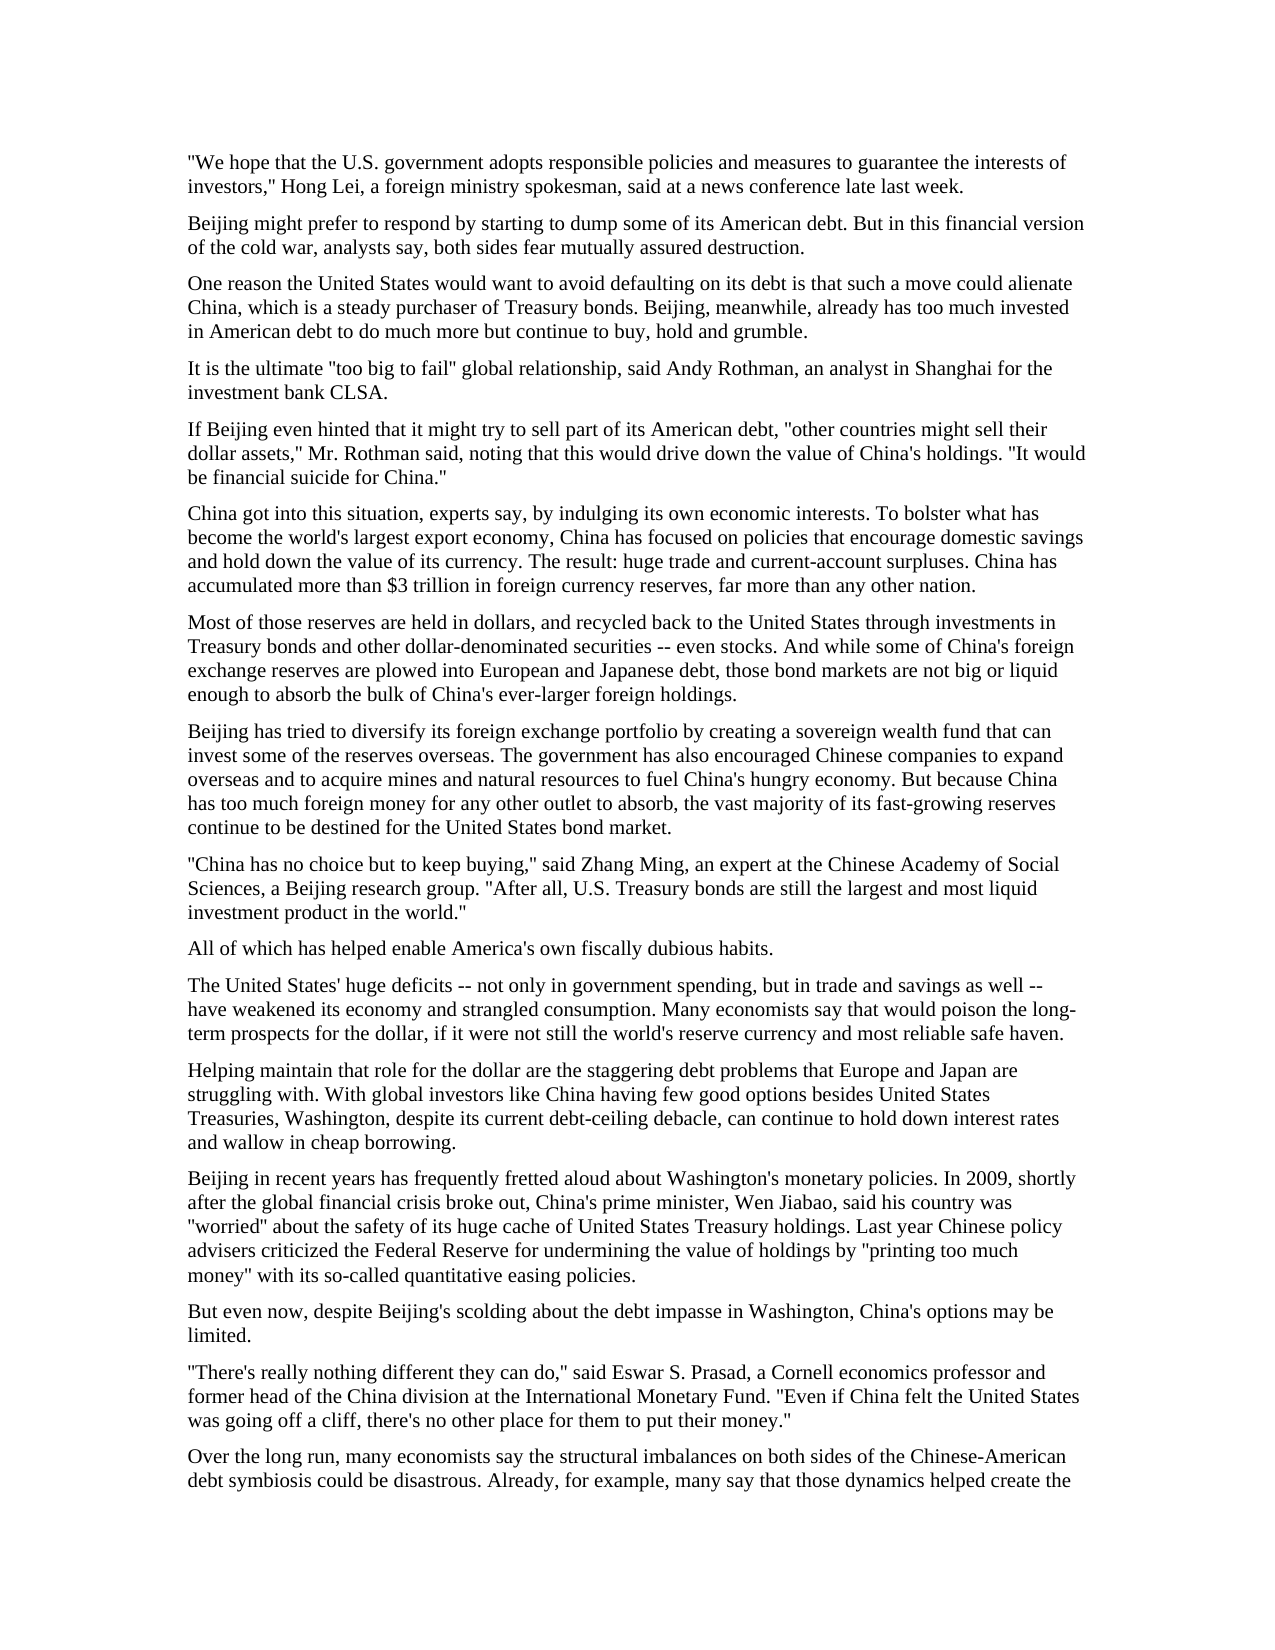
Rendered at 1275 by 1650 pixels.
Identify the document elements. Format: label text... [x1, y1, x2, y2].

text Most of those reserves are held in dollars, and recycled back to the United States through investments in Treasury bonds and other dollar-denominated securities -- even stocks. And while some of China's foreign exchange reserves are plowed into European and Japanese debt, those bond markets are not big or liquid enough to absorb the bulk of China's ever-larger foreign holdings. [187, 610, 1087, 706]
text China got into this situation, experts say, by indulging its own economic interests. To bolster what has become the world's largest export economy, China has focused on policies that encourage domestic savings and hold down the value of its currency. The result: huge trade and current-account surpluses. China has accumulated more than $3 trillion in foreign currency reserves, far more than any other nation. [187, 501, 1087, 597]
text The United States' huge deficits -- not only in government spending, but in trade and savings as well -- have weakened its economy and strangled consumption. Many economists say that would poison the long-term prospects for the dollar, if it were not still the world's reserve currency and most reliable safe haven. [187, 973, 1087, 1045]
text Beijing might prefer to respond by starting to dump some of its American debt. But in this financial version of the cold war, analysts say, both sides fear mutually assured destruction. [187, 211, 1087, 259]
text Beijing has tried to diversify its foreign exchange portfolio by creating a sovereign wealth fund that can invest some of the reserves overseas. The government has also encouraged Chinese companies to expand overseas and to acquire mines and natural resources to fuel China's hungry economy. But because China has too much foreign money for any other outlet to absorb, the vast majority of its fast-growing reserves continue to be destined for the United States bond market. [187, 719, 1087, 839]
text ''We hope that the U.S. government adopts responsible policies and measures to guarantee the interests of investors,'' Hong Lei, a foreign ministry spokesman, said at a news conference late last week. [187, 150, 1087, 198]
text One reason the United States would want to avoid defaulting on its debt is that such a move could alienate China, which is a steady purchaser of Treasury bonds. Beijing, meanwhile, already has too much invested in American debt to do much more but continue to buy, hold and grumble. [187, 271, 1087, 343]
text ''China has no choice but to keep buying,'' said Zhang Ming, an expert at the Chinese Academy of Social Sciences, a Beijing research group. ''After all, U.S. Treasury bonds are still the largest and most liquid investment product in the world.'' [187, 852, 1087, 924]
text Helping maintain that role for the dollar are the staggering debt problems that Europe and Japan are struggling with. With global investors like China having few good options besides United States Treasuries, Washington, despite its current debt-ceiling debacle, can continue to hold down interest rates and wallow in cheap borrowing. [187, 1057, 1087, 1154]
text If Beijing even hinted that it might try to sell part of its American debt, ''other countries might sell their dollar assets,'' Mr. Rothman said, noting that this would drive down the value of China's holdings. ''It would be financial suicide for China.'' [187, 417, 1087, 489]
text All of which has helped enable America's own fiscally dubious habits. [187, 936, 1087, 960]
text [187, 1444, 1087, 1492]
text ''There's really nothing different they can do,'' said Eswar S. Prasad, a Cornell economics professor and former head of the China division at the International Monetary Fund. ''Even if China felt the United States was going off a cliff, there's no other place for them to put their money.'' [187, 1360, 1087, 1432]
text It is the ultimate ''too big to fail'' global relationship, said Andy Rothman, an analyst in Shanghai for the investment bank CLSA. [187, 356, 1087, 404]
text Beijing in recent years has frequently fretted aloud about Washington's monetary policies. In 2009, shortly after the global financial crisis broke out, China's prime minister, Wen Jiabao, said his country was ''worried'' about the safety of its huge cache of United States Treasury holdings. Last year Chinese policy advisers criticized the Federal Reserve for undermining the value of holdings by ''printing too much money'' with its so-called quantitative easing policies. [187, 1166, 1087, 1287]
text But even now, despite Beijing's scolding about the debt impasse in Washington, China's options may be limited. [187, 1299, 1087, 1347]
